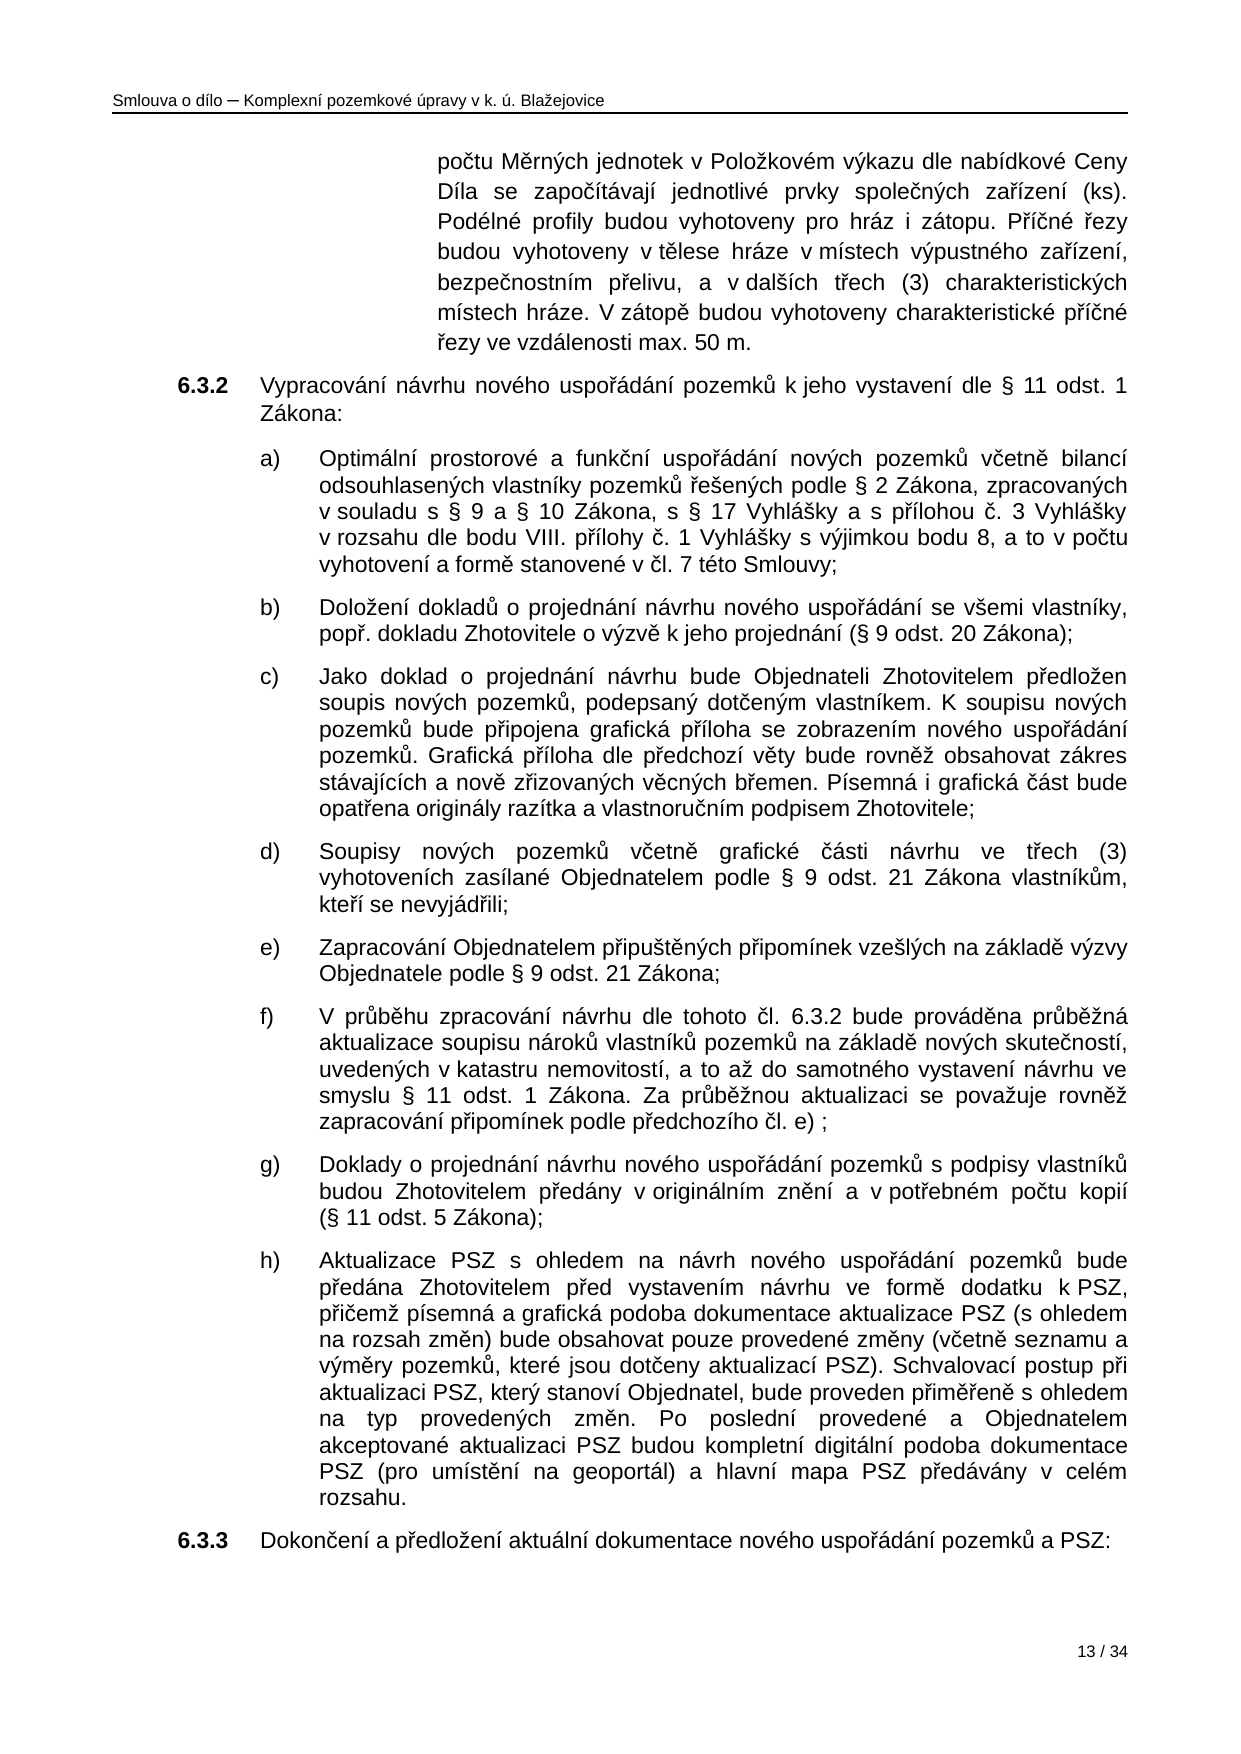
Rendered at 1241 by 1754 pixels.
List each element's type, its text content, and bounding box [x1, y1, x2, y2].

list Doklady o projednání návrhu nového uspořádání pozemků s podpisy vlastníků budou Zhotovitelem předány v originálním znění a v potřebném počtu kopií (§ 11 odst. 5 Zákona); [260, 1151, 1128, 1230]
list Zapracování Objednatelem připuštěných připomínek vzešlých na základě výzvy Objednatele podle § 9 odst. 21 Zákona; [260, 933, 1128, 986]
list Jako doklad o projednání návrhu bude Objednateli Zhotovitelem předložen soupis nových pozemků, podepsaný dotčeným vlastníkem. K soupisu nových pozemků bude připojena grafická příloha se zobrazením nového uspořádání pozemků. Grafická příloha dle předchozí věty bude rovněž obsahovat zákres stávajících a nově zřizovaných věcných břemen. Písemná i grafická část bude opatřena originály razítka a vlastnoručním podpisem Zhotovitele; [260, 663, 1128, 821]
list Optimální prostorové a funkční uspořádání nových pozemků včetně bilancí odsouhlasených vlastníky pozemků řešených podle § 2 Zákona, zpracovaných v souladu s § 9 a § 10 Zákona, s § 17 Vyhlášky a s přílohou č. 3 Vyhlášky v rozsahu dle bodu VIII. přílohy č. 1 Vyhlášky s výjimkou bodu 8, a to v počtu vyhotovení a formě stanovené v čl. 7 této Smlouvy; [260, 445, 1128, 577]
text Dokončení a předložení aktuální dokumentace nového uspořádání pozemků a PSZ: [177, 1527, 1128, 1554]
list Doložení dokladů o projednání návrhu nového uspořádání se všemi vlastníky, popř. dokladu Zhotovitele o výzvě k jeho projednání (§ 9 odst. 20 Zákona); [260, 594, 1128, 646]
text Vypracování návrhu nového uspořádání pozemků k jeho vystavení dle § 11 odst. 1 Zákona: [177, 372, 1128, 426]
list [334, 148, 1128, 355]
list Soupisy nových pozemků včetně grafické části návrhu ve třech (3) vyhotoveních zasílané Objednatelem podle § 9 odst. 21 Zákona vlastníkům, kteří se nevyjádřili; [260, 838, 1128, 917]
list Aktualizace PSZ s ohledem na návrh nového uspořádání pozemků bude předána Zhotovitelem před vystavením návrhu ve formě dodatku k PSZ, přičemž písemná a grafická podoba dokumentace aktualizace PSZ (s ohledem na rozsah změn) bude obsahovat pouze provedené změny (včetně seznamu a výměry pozemků, které jsou dotčeny aktualizací PSZ). Schvalovací postup při aktualizaci PSZ, který stanoví Objednatel, bude proveden přiměřeně s ohledem na typ provedených změn. Po poslední provedené a Objednatelem akceptované aktualizaci PSZ budou kompletní digitální podoba dokumentace PSZ (pro umístění na geoportál) a hlavní mapa PSZ předávány v celém rozsahu. [260, 1247, 1128, 1511]
list V průběhu zpracování návrhu dle tohoto čl. 6.3.2 bude prováděna průběžná aktualizace soupisu nároků vlastníků pozemků na základě nových skutečností, uvedených v katastru nemovitostí, a to až do samotného vystavení návrhu ve smyslu § 11 odst. 1 Zákona. Za průběžnou aktualizaci se považuje rovněž zapracování připomínek podle předchozího čl. e) ; [260, 1003, 1128, 1135]
